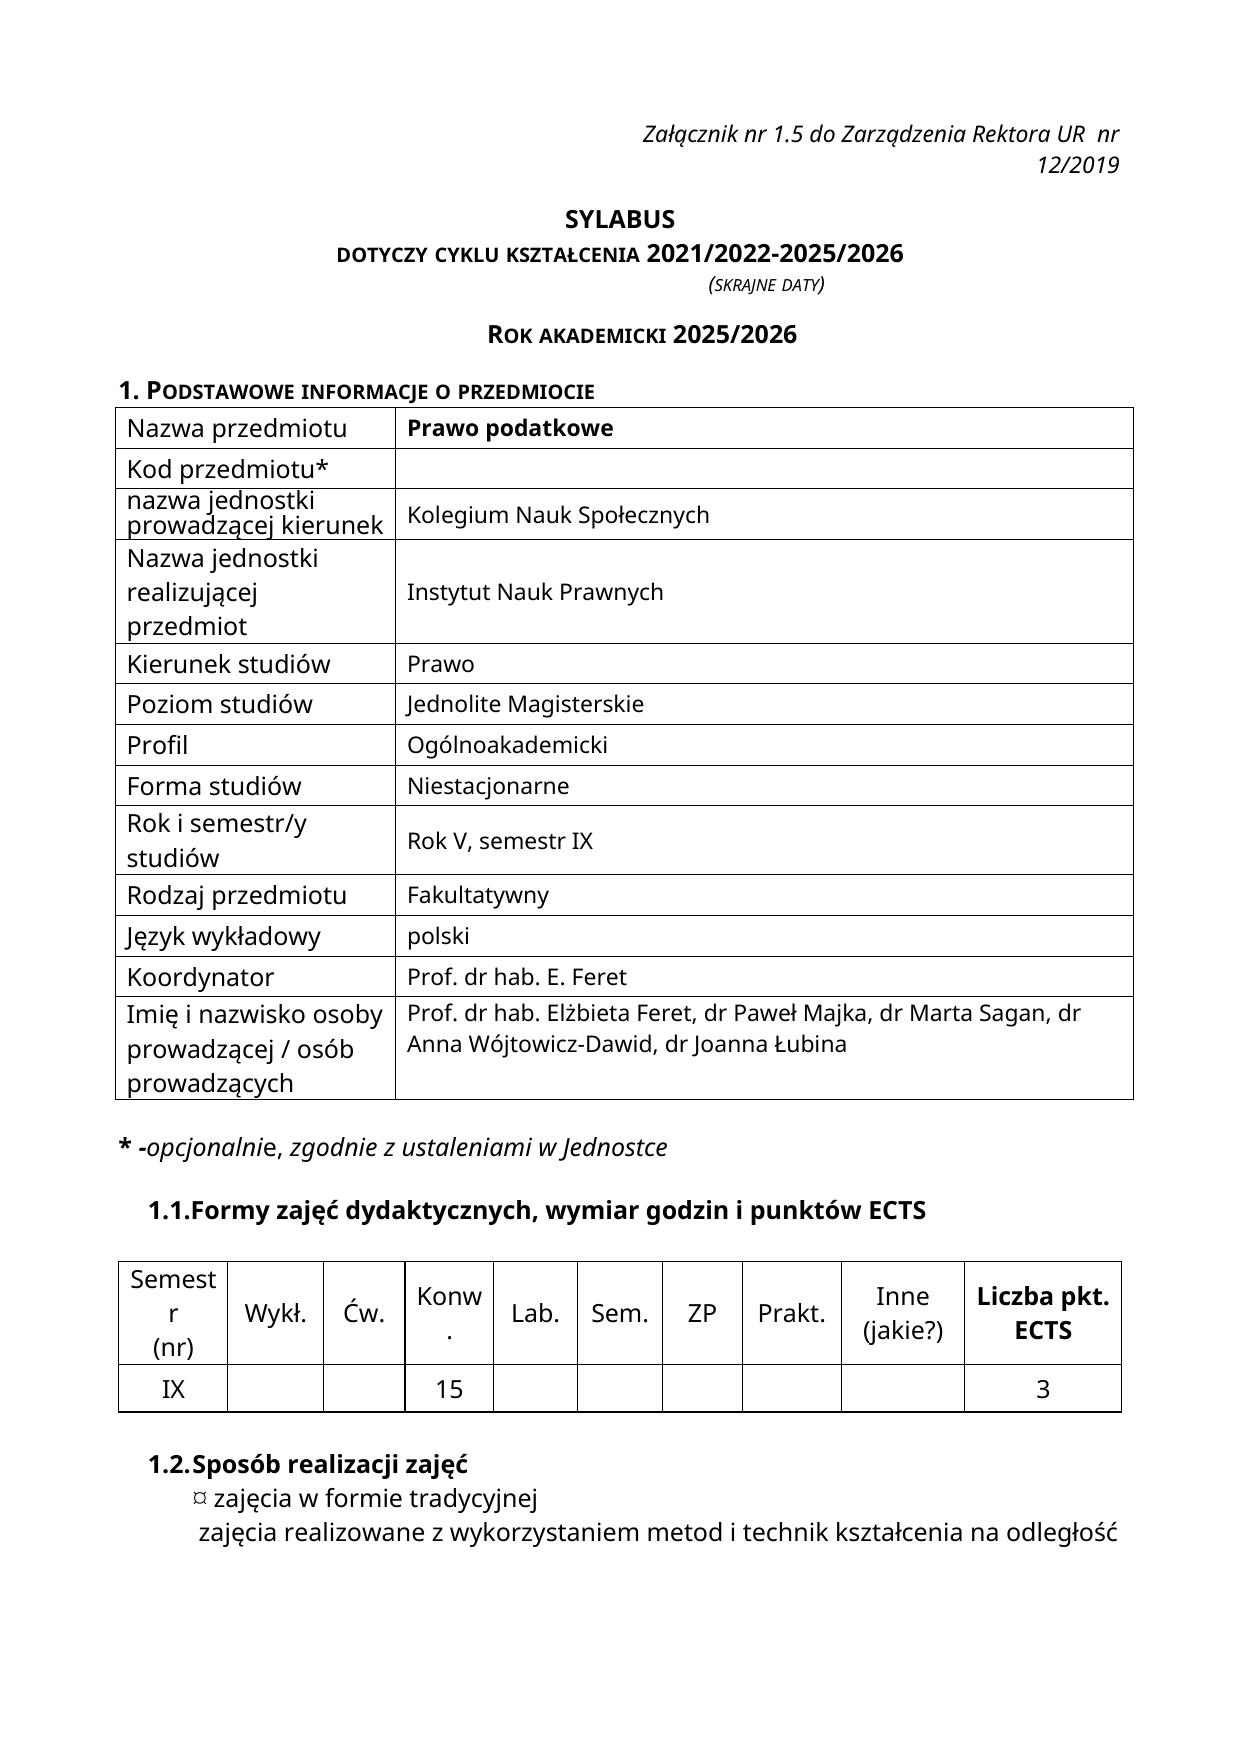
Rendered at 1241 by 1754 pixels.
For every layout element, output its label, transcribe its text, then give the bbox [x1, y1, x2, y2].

table_header Lab. [494, 1262, 577, 1364]
table_cell Koordynator [116, 957, 395, 996]
text 1. Podstawowe informacje o przedmiocie [118, 373, 1122, 407]
table_cell [324, 1365, 404, 1411]
table_cell Prawo [396, 644, 1133, 683]
text zajęcia realizowane z wykorzystaniem metod i technik kształcenia na odległość [192, 1514, 1122, 1549]
text 1.2. Sposób realizacji zajęć [148, 1446, 1122, 1481]
table_header Konw. [406, 1262, 493, 1364]
table_cell [228, 1365, 323, 1411]
text Rok akademicki 2025/2026 [413, 323, 1122, 348]
table_cell Nazwa jednostki realizującej przedmiot [116, 540, 395, 643]
table_cell Kolegium Nauk Społecznych [396, 489, 1133, 539]
table_cell Poziom studiów [116, 684, 395, 724]
table_cell Rok V, semestr IX [396, 806, 1133, 874]
table_header Prakt. [743, 1262, 841, 1364]
table_cell Kierunek studiów [116, 644, 395, 683]
text Załącznik nr 1.5 do Zarządzenia Rektora UR nr 12/2019 [118, 118, 1122, 181]
table_cell [842, 1365, 964, 1411]
table_cell [743, 1365, 841, 1411]
table_header Ćw. [324, 1262, 404, 1364]
table_cell 15 [406, 1365, 493, 1411]
text 1.1.Formy zajęć dydaktycznych, wymiar godzin i punktów ECTS [148, 1193, 1122, 1227]
table_cell polski [396, 916, 1133, 956]
table_cell Rok i semestr/y studiów [116, 806, 395, 874]
text SYLABUS [118, 201, 1122, 236]
table_cell Forma studiów [116, 766, 395, 805]
table_header Nazwa przedmiotu [116, 408, 395, 448]
table_cell Kod przedmiotu* [116, 449, 395, 488]
table_header Liczba pkt. ECTS [965, 1262, 1121, 1364]
table_cell Rodzaj przedmiotu [116, 875, 395, 915]
table_cell Instytut Nauk Prawnych [396, 540, 1133, 643]
table_header Inne (jakie?) [842, 1262, 964, 1364]
table_cell Prof. dr hab. Elżbieta Feret, dr Paweł Majka, dr Marta Sagan, dr Anna Wójtowicz-Dawid, dr Joanna Łubina [396, 997, 1133, 1099]
table_cell Profil [116, 725, 395, 764]
table_cell IX [119, 1365, 227, 1411]
table_cell Ogólnoakademicki [396, 725, 1133, 764]
text * -opcjonalnie, zgodnie z ustaleniami w Jednostce [118, 1129, 1122, 1164]
table_cell nazwa jednostki prowadzącej kierunek [116, 489, 395, 539]
table_cell [663, 1365, 742, 1411]
table_cell 3 [965, 1365, 1121, 1411]
table_cell Jednolite Magisterskie [396, 684, 1133, 724]
table_cell Imię i nazwisko osoby prowadzącej / osób prowadzących [116, 997, 395, 1099]
table_cell Język wykładowy [116, 916, 395, 956]
table_header Sem. [578, 1262, 662, 1364]
table_header Prawo podatkowe [396, 408, 1133, 448]
table_cell [494, 1365, 577, 1411]
text (skrajne daty) [413, 269, 1122, 298]
table_cell Fakultatywny [396, 875, 1133, 915]
text zajęcia w formie tradycyjnej [192, 1481, 1122, 1514]
table_cell Niestacjonarne [396, 766, 1133, 805]
table_header Wykł. [228, 1262, 323, 1364]
table_cell [578, 1365, 662, 1411]
table_header ZP [663, 1262, 742, 1364]
table_cell Prof. dr hab. E. Feret [396, 957, 1133, 996]
table_header Semestr (nr) [119, 1262, 227, 1364]
table_cell [396, 449, 1133, 488]
text dotyczy cyklu kształcenia 2021/2022-2025/2026 [118, 236, 1122, 269]
